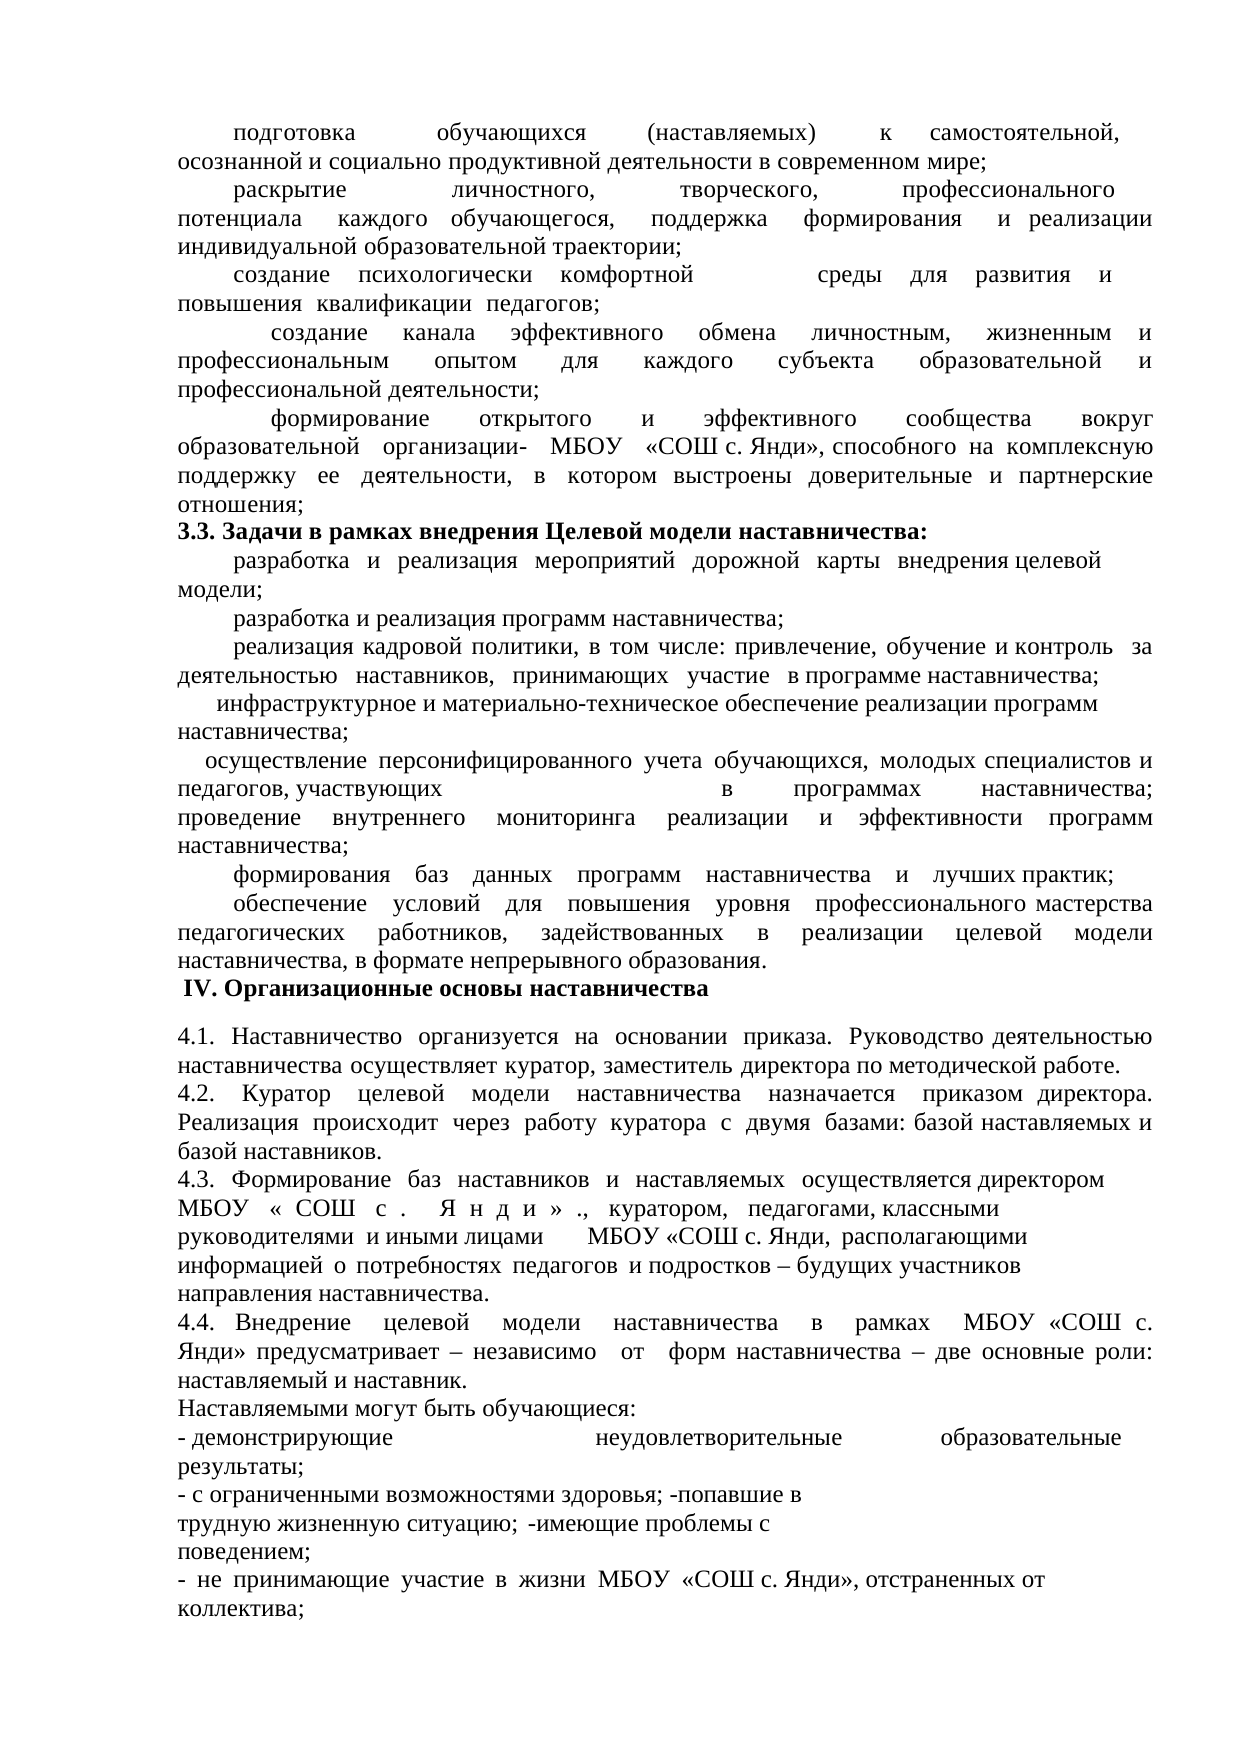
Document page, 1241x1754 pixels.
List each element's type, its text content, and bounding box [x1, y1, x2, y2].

text 4.1. Наставничество организуется на основании приказа. Руководство деятельностью наставничества осуществляет куратор, заместитель директора по методической работе. [177, 1021, 1153, 1078]
text разработка и реализация мероприятий дорожной карты внедрения целевой модели; [177, 545, 1158, 603]
text инфраструктурное и материально-техническое обеспечение реализации программ наставничества; [177, 688, 1158, 745]
text разработка и реализация программ наставничества; [177, 603, 1154, 631]
text раскрытие личностного, творческого, профессионального потенциала каждого обучающегося, поддержка формирования и реализации индивидуальной образовательной траектории; [177, 174, 1152, 260]
text обеспечение условий для повышения уровня профессионального мастерства педагогических работников, задействованных в реализации целевой модели наставничества, в формате непрерывного образования. [177, 888, 1153, 974]
text 3.3. Задачи в рамках внедрения Целевой модели наставничества: [177, 518, 1154, 545]
text реализация кадровой политики, в том числе: привлечение, обучение и контроль за деятельностью наставников, принимающих участие в программе наставничества; [177, 631, 1152, 688]
text формирования баз данных программ наставничества и лучших практик; [177, 860, 1158, 888]
text 4.2. Куратор целевой модели наставничества назначается приказом директора. Реализация происходит через работу куратора с двумя базами: базой наставляемых и базой наставников. [177, 1078, 1153, 1165]
text - не принимающие участие в жизни МБОУ «СОШ с. Янди», отстраненных от коллектива; [177, 1565, 1158, 1622]
text - с ограниченными возможностями здоровья; -попавшие в трудную жизненную ситуацию; -имеющие проблемы с поведением; [177, 1479, 808, 1565]
text IV. Организационные основы наставничества [177, 974, 1154, 1002]
text 4.4. Внедрение целевой модели наставничества в рамках МБОУ «СОШ с. Янди» предусматривает – независимо от форм наставничества – две основные роли: наставляемый и наставник. [177, 1307, 1153, 1393]
text - демонстрирующие неудовлетворительные образовательные результаты; [177, 1422, 1158, 1479]
text  формирование открытого и эффективного сообщества вокруг образовательной организации- МБОУ «СОШ с. Янди», способного на комплексную поддержку ее деятельности, в котором выстроены доверительные и партнерские отношения; [177, 403, 1153, 518]
text  создание канала эффективного обмена личностным, жизненным и профессиональным опытом для каждого субъекта образовательной и профессиональной деятельности; [177, 317, 1152, 403]
text 4.3. Формирование баз наставников и наставляемых осуществляется директором МБОУ «СОШ с. Янди»., куратором, педагогами, классными руководителями и иными лицами МБОУ «СОШ с. Янди, располагающими информацией о потребностях педагогов и подростков – будущих участников направления наставничества. [177, 1165, 1154, 1307]
text  осуществление персонифицированного учета обучающихся, молодых специалистов и педагогов, участвующих в программах наставничества; проведение внутреннего мониторинга реализации и эффективности программ наставничества; [177, 745, 1153, 859]
text подготовка обучающихся (наставляемых) к самостоятельной, осознанной и социально продуктивной деятельности в современном мире; [177, 118, 1158, 174]
text Наставляемыми могут быть обучающиеся: [177, 1393, 1154, 1422]
text создание психологически комфортной среды для развития и повышения квалификации педагогов; [177, 260, 1157, 317]
